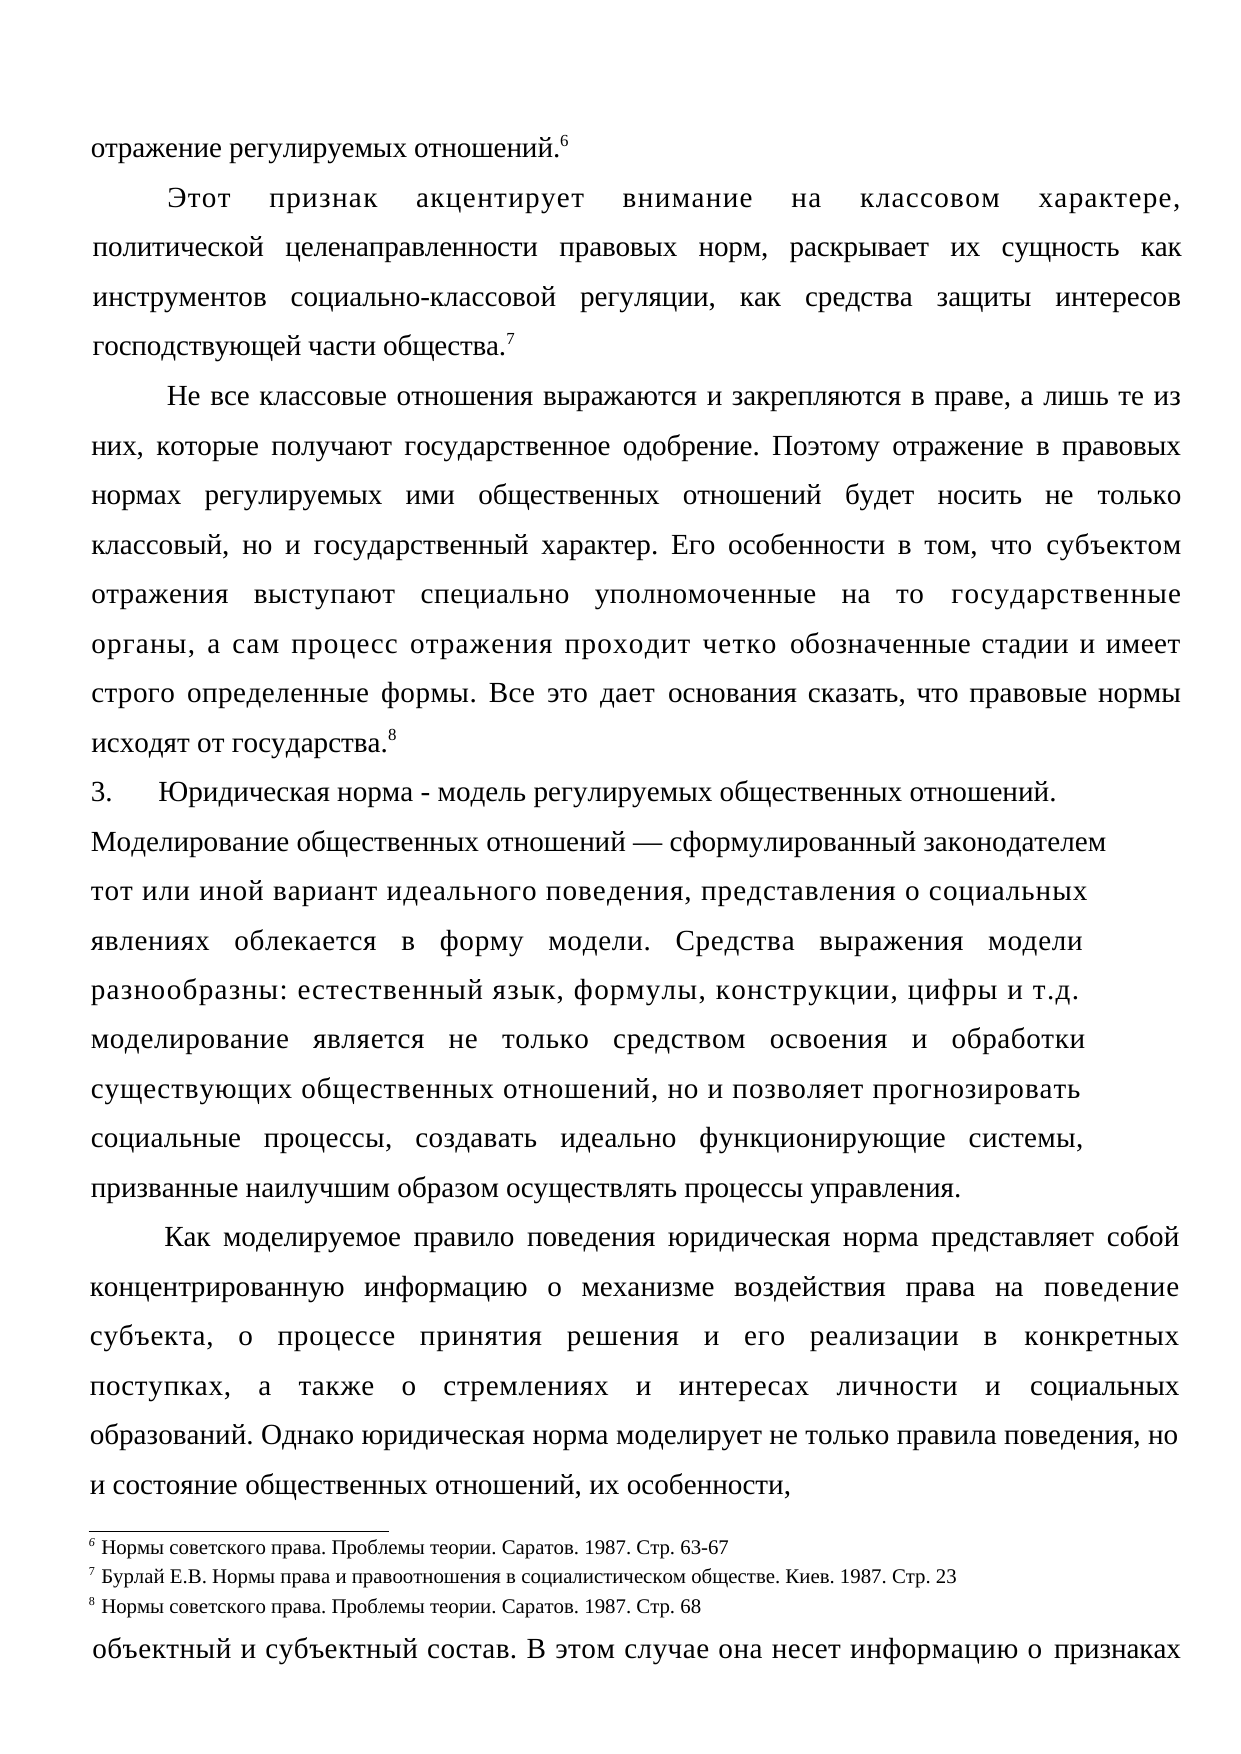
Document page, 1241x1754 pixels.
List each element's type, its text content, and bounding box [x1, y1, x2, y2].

text Не все классовые отношения выражаются и закрепляются в праве, а лишь те из них, которые получают государственное одобрение. Поэтому отражение в правовых нормах регулируемых ими общественных отношений будет носить не только классовый, но и государственный характер. Его особенности в том, что субъектом отражения выступают специально уполномоченные на то государственные органы, а сам процесс отражения проходит четко обозначенные стадии и имеет строго определенные формы. Все это дает основания сказать, что правовые нормы исходят от государства.8 [91, 366, 1181, 762]
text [91, 118, 1182, 168]
text Этот признак акцентирует внимание на классовом характере, политической целенаправленности правовых норм, раскрывает их сущность как инструментов социально-классовой регуляции, как средства защиты интересов господствующей части общества.7 [92, 168, 1182, 366]
text 3. Юридическая норма - модель регулируемых общественных отношений. Моделирование общественных отношений — сформулированный законодателем тот или иной вариант идеального поведения, представления о социальных явлениях облекается в форму модели. Средства выражения модели разнообразны: естественный язык, формулы, конструкции, цифры и т.д. моделирование является не только средством освоения и обработки существующих общественных отношений, но и позволяет прогнозировать социальные процессы, создавать идеально функционирующие системы, призванные наилучшим образом осуществлять процессы управления. [91, 762, 1182, 1207]
text 7 Бурлай Е.В. Нормы права и правоотношения в социалистическом обществе. Киев. 1987. Стр. 23 [88, 1560, 1182, 1589]
text Как моделируемое правило поведения юридическая норма представляет собой концентрированную информацию о механизме воздействия права на поведение субъекта, о процессе принятия решения и его реализации в конкретных поступках, а также о стремлениях и интересах личности и социальных образований. Однако юридическая норма моделирует не только правила поведения, но и состояние общественных отношений, их особенности, [89, 1207, 1179, 1504]
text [92, 1619, 1181, 1669]
text 6 Нормы советского права. Проблемы теории. Саратов. 1987. Стр. 63-67 [88, 1531, 1182, 1560]
text 8 Нормы советского права. Проблемы теории. Саратов. 1987. Стр. 68 [88, 1589, 1182, 1619]
